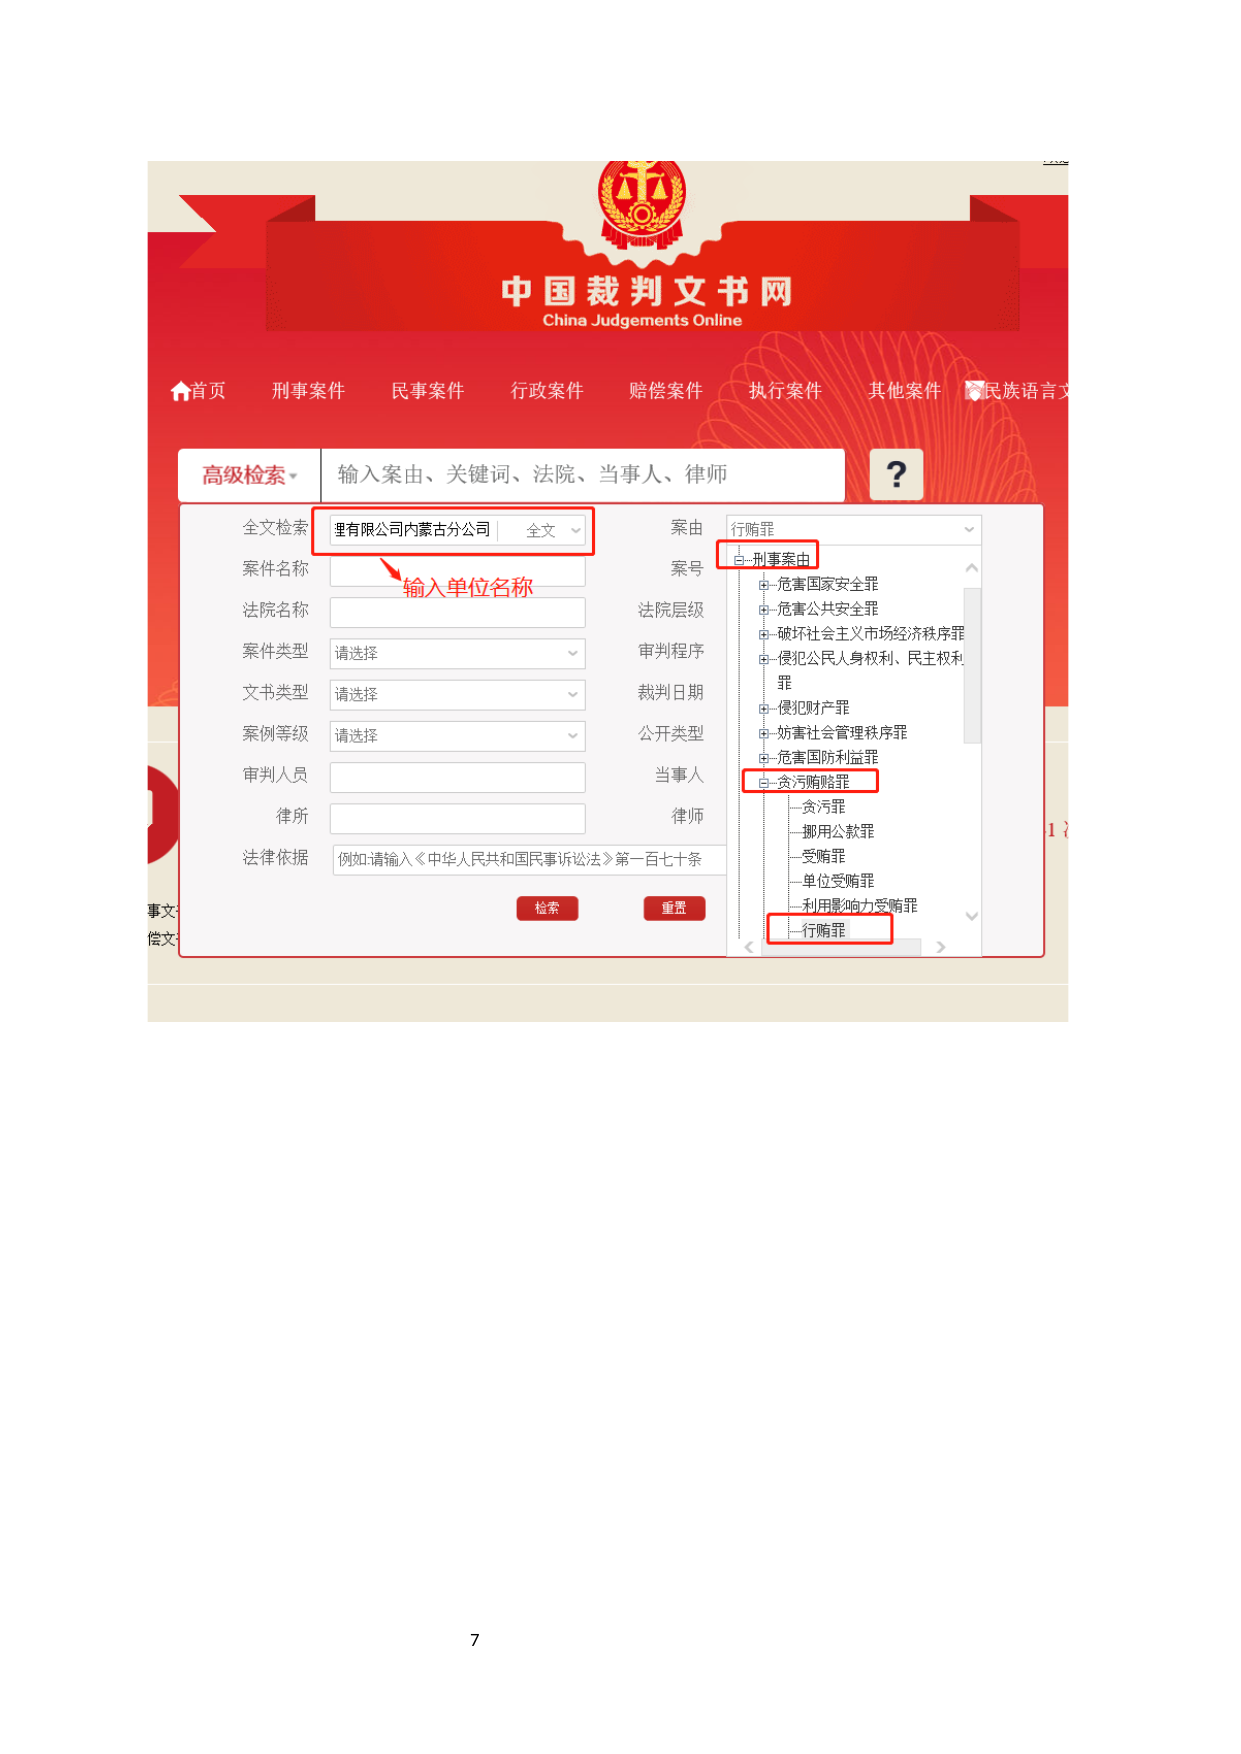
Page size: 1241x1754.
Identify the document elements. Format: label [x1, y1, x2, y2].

picture [147, 161, 1069, 1022]
